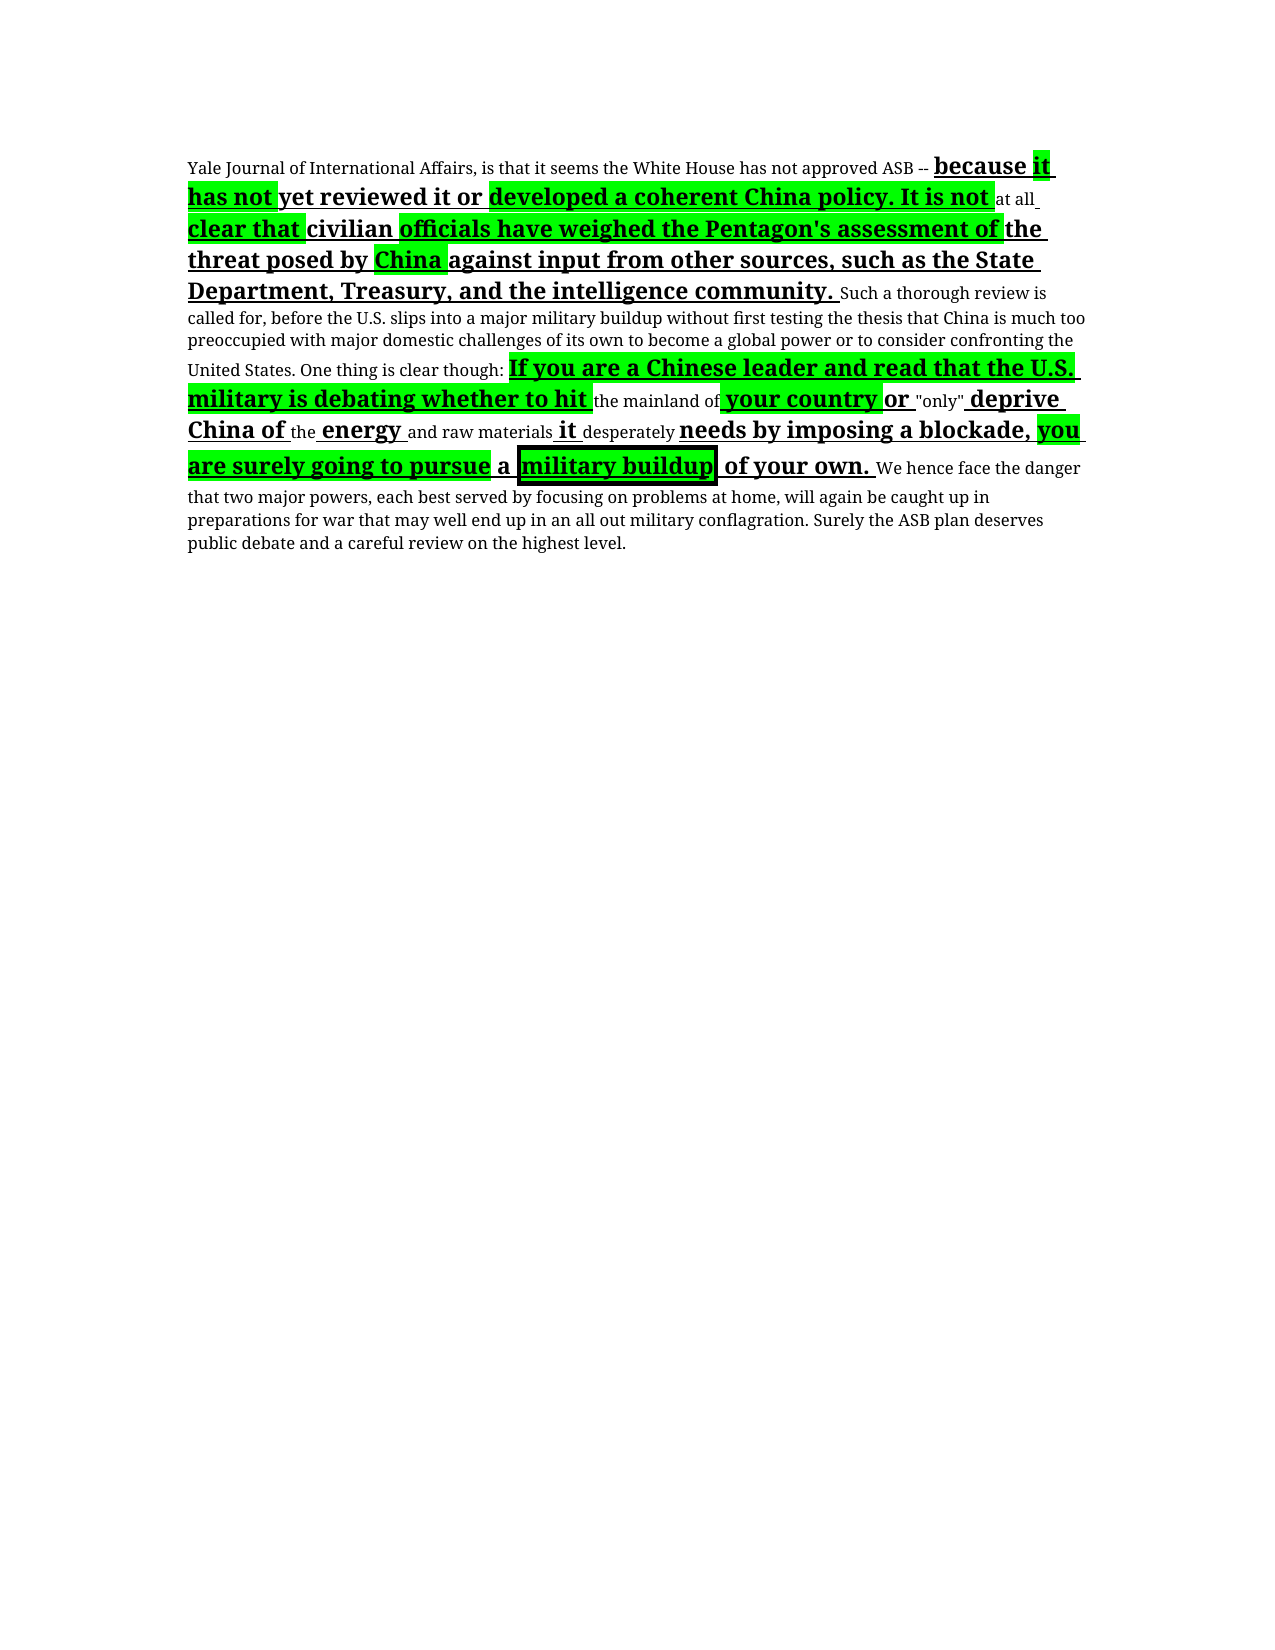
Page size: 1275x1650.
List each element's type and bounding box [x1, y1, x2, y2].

text [187, 150, 1087, 554]
